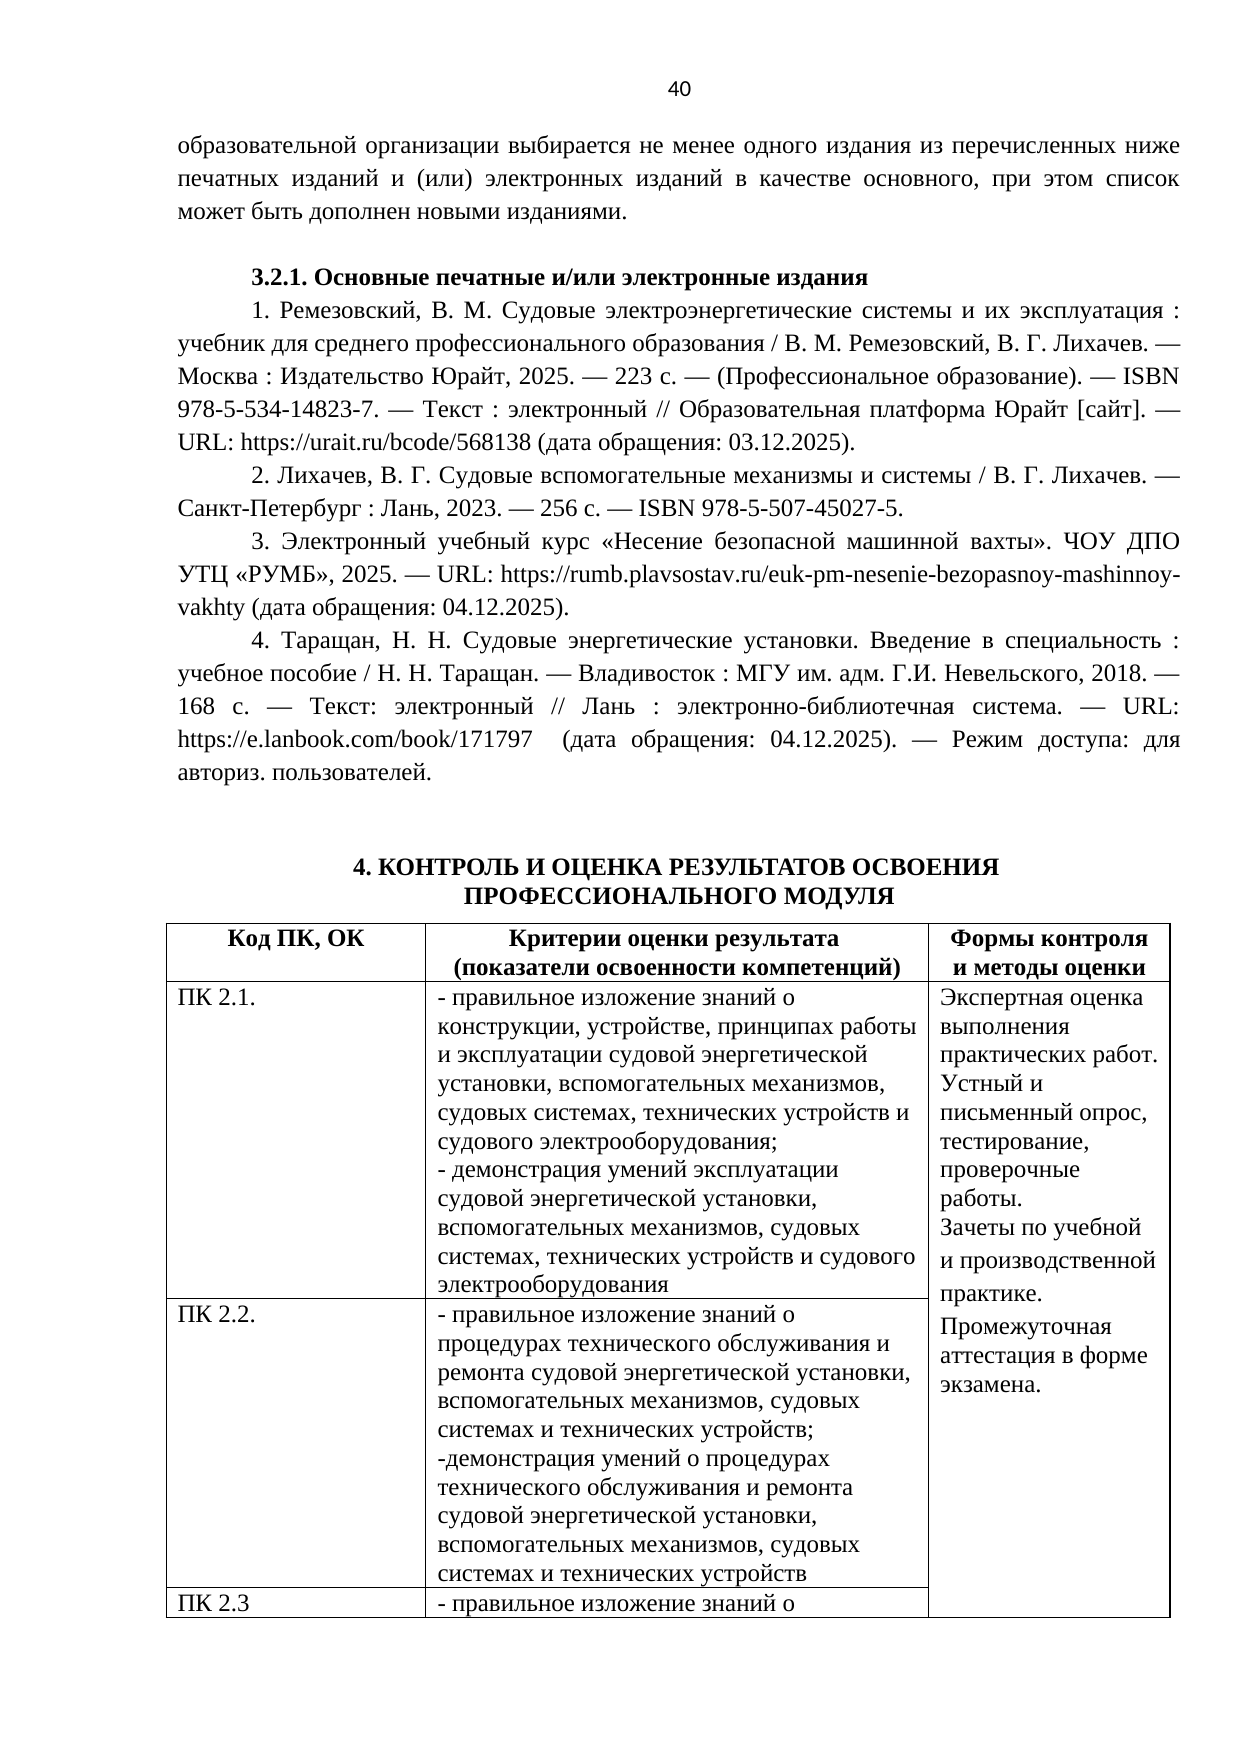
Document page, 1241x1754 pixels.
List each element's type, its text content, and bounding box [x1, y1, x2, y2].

table_cell ПК 2.2. [167, 1299, 425, 1587]
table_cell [426, 1588, 928, 1617]
table_header Критерии оценки результата (показатели освоенности компетенций) [426, 924, 928, 981]
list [177, 130, 1181, 225]
text 1. Ремезовский, В. М. Судовые электроэнергетические системы и их эксплуатация : учебник для среднего профессионального образования / В. М. Ремезовский, В. Г. Лихачев. — Москва : Издательство Юрайт, 2025. — 223 с. — (Профессиональное образование). — ISBN 978-5-534-14823-7. — Текст : электронный // Образовательная платформа Юрайт [сайт]. — URL: https://urait.ru/bcode/568138 (дата обращения: 03.12.2025). [177, 295, 1181, 456]
table_cell ПК 2.1. [167, 982, 425, 1298]
table_header Код ПК, ОК [167, 924, 425, 981]
text 3. Электронный учебный курс «Несение безопасной машинной вахты». ЧОУ ДПО УТЦ «РУМБ», 2025. — URL: https://rumb.plavsostav.ru/euk-pm-nesenie-bezopasnoy-mashinnoy-vakhty (дата обращения: 04.12.2025). [177, 526, 1181, 621]
table_cell - правильное изложение знаний о процедурах технического обслуживания и ремонта судовой энергетической установки, вспомогательных механизмов, судовых системах и технических устройств; -демонстрация умений о процедурах технического обслуживания и ремонта судовой энергетической установки, вспомогательных механизмов, судовых системах и технических устройств [426, 1299, 928, 1587]
text 4. Контроль и оценка результатов освоения профессионального модуля [177, 852, 1181, 910]
table_header Формы контроля и методы оценки [929, 924, 1169, 981]
list 3.2.1. Основные печатные и/или электронные издания [177, 262, 1181, 291]
text 2. Лихачев, В. Г. Судовые вспомогательные механизмы и системы / В. Г. Лихачев. — Санкт-Петербург : Лань, 2023. — 256 с. — ISBN 978-5-507-45027-5. [177, 460, 1181, 522]
text 4. Таращан, Н. Н. Судовые энергетические установки. Введение в специальность : учебное пособие / Н. Н. Таращан. — Владивосток : МГУ им. адм. Г.И. Невельского, 2018. — 168 с. — Текст: электронный // Лань : электронно-библиотечная система. — URL: https://e.lanbook.com/book/171797 (дата обращения: 04.12.2025). — Режим доступа: для авториз. пользователей. [177, 625, 1181, 786]
table_cell ПК 2.3 [167, 1588, 425, 1617]
table_cell Экспертная оценка выполнения практических работ. Устный и письменный опрос, тестирование, проверочные работы. Зачеты по учебной и производственной практике. Промежуточная аттестация в форме экзамена. [929, 982, 1169, 1617]
table_cell - правильное изложение знаний о конструкции, устройстве, принципах работы и эксплуатации судовой энергетической установки, вспомогательных механизмов, судовых системах, технических устройств и судового электрооборудования; - демонстрация умений эксплуатации судовой энергетической установки, вспомогательных механизмов, судовых системах, технических устройств и судового электрооборудования [426, 982, 928, 1298]
